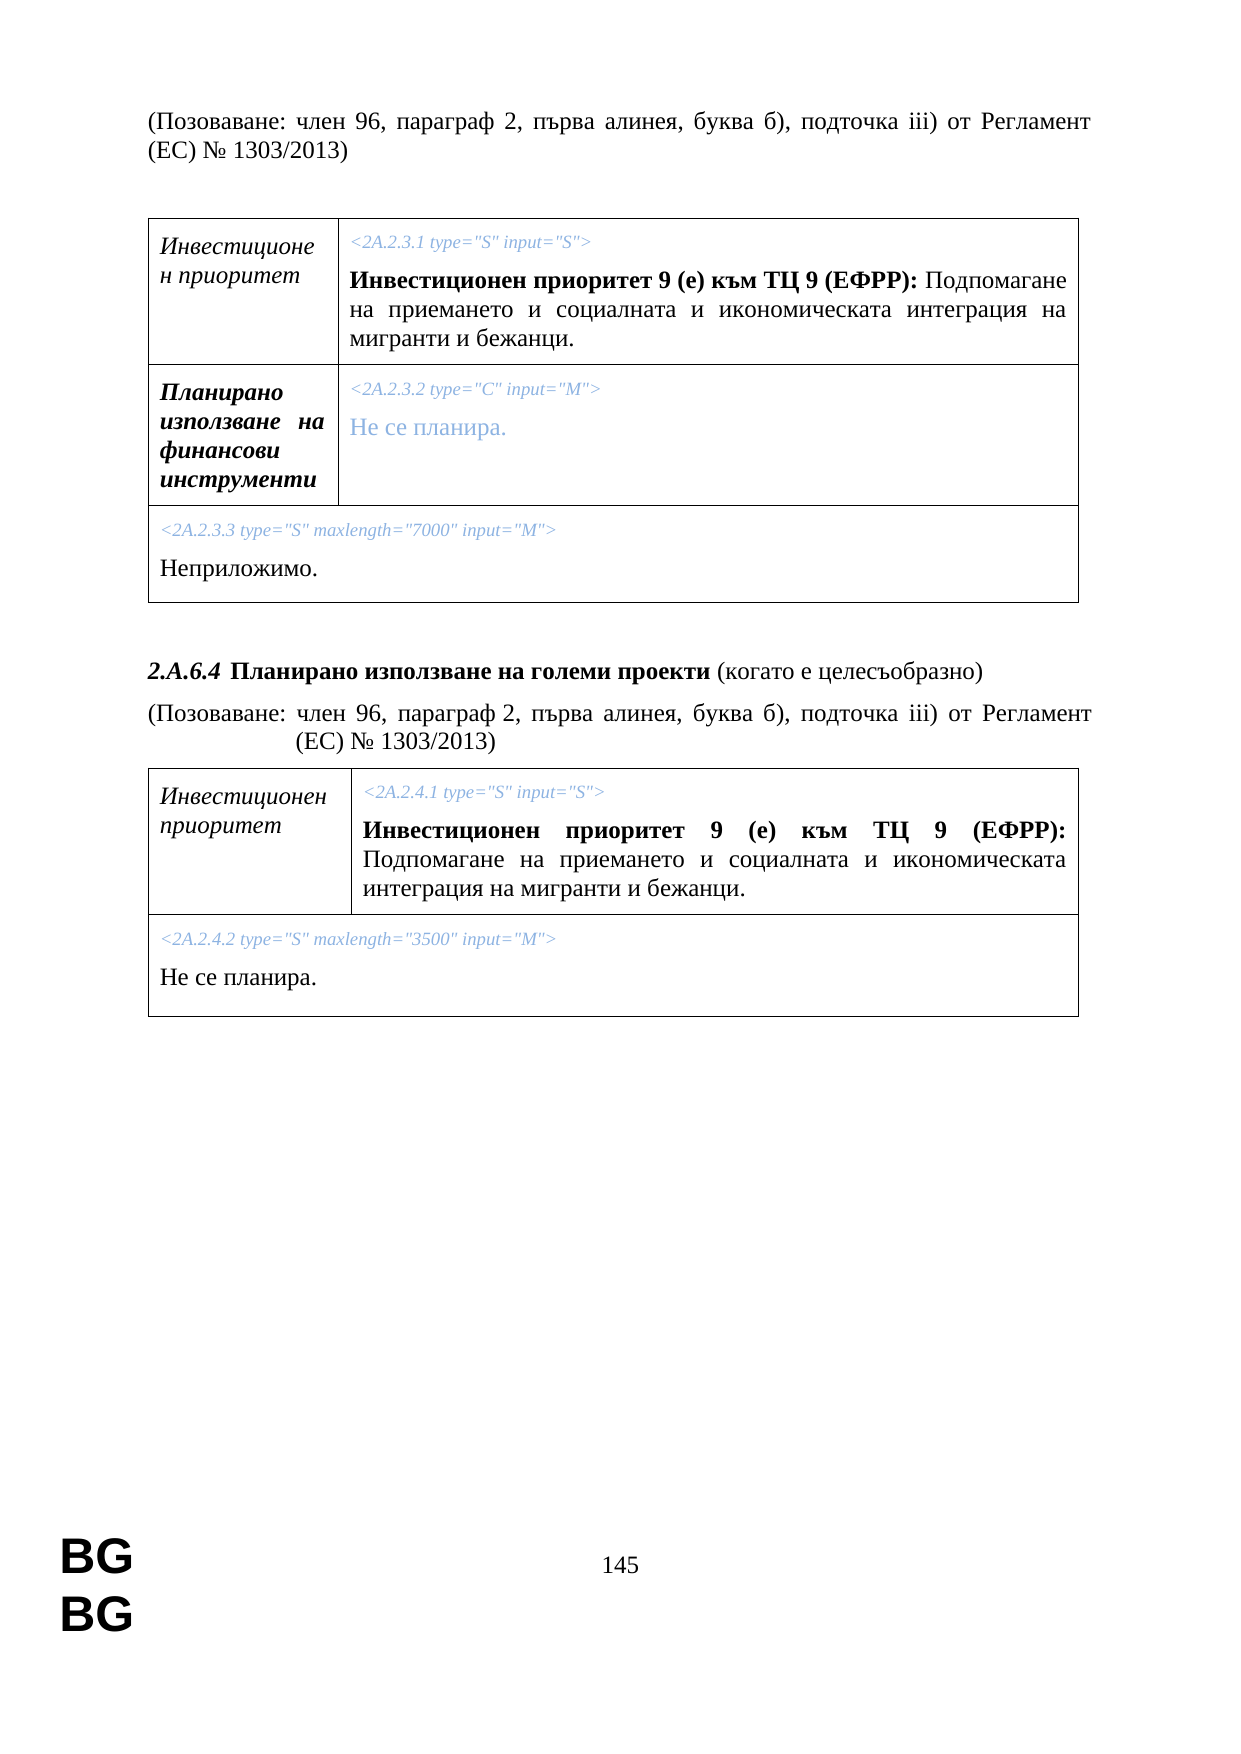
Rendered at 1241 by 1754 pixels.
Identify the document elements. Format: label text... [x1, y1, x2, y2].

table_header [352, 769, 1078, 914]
text 2.A.6.4 Планирано използване на големи проекти (когато е целесъобразно) [148, 656, 1092, 685]
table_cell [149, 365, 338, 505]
text (Позоваване: член 96, параграф 2, първа алинея, буква б), подточка iii) от Регламент (EС) № 1303/2013) [148, 698, 1092, 755]
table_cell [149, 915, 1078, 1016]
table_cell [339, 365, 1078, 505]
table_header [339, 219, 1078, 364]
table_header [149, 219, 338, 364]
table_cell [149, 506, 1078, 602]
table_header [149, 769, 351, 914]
text (Позоваване: член 96, параграф 2, първа алинея, буква б), подточка iii) от Регламент (EС) № 1303/2013) [148, 106, 1092, 164]
